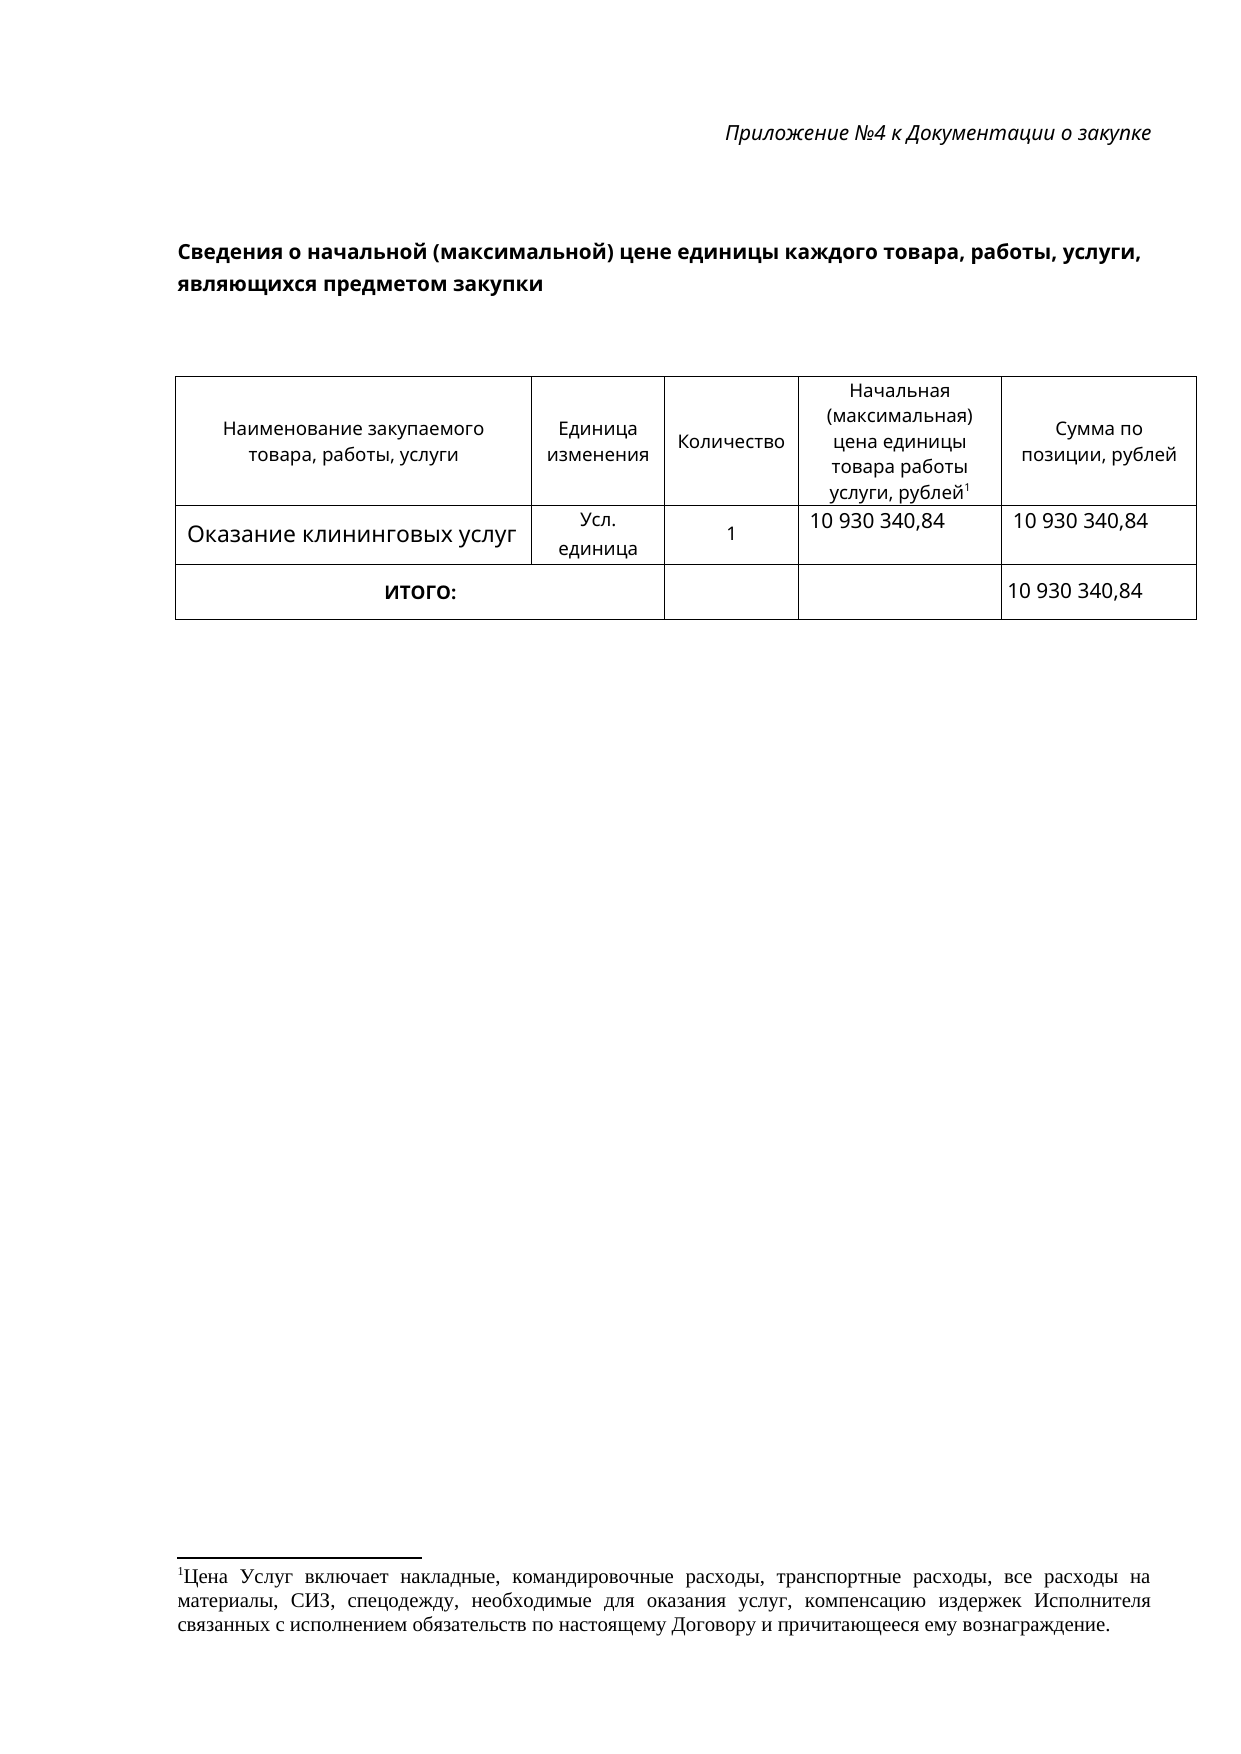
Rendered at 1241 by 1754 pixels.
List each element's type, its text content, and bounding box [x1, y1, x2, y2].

table_cell Оказание клининговых услуг [176, 506, 531, 564]
table_header Начальная (максимальная) цена единицы товара работы услуги, рублей [799, 377, 1001, 505]
text Сведения о начальной (максимальной) цене единицы каждого товара, работы, услуги, являющихся предметом закупки [177, 237, 1152, 298]
list Приложение №4 к Документации о закупке [252, 118, 1152, 147]
table_cell Усл. единица [532, 506, 664, 564]
table_cell 1 [665, 506, 798, 564]
table_cell 10 930 340,84 [1002, 565, 1196, 619]
table_cell 10 930 340,84 [1002, 506, 1196, 564]
table_cell [799, 565, 1001, 619]
table_cell ИТОГО: [176, 565, 664, 619]
table_header Сумма по позиции, рублей [1002, 377, 1196, 505]
table_header Наименование закупаемого товара, работы, услуги [176, 377, 531, 505]
table_header Количество [665, 377, 798, 505]
table_header Единица изменения [532, 377, 664, 505]
table_cell 10 930 340,84 [799, 506, 1001, 564]
table_cell [665, 565, 798, 619]
